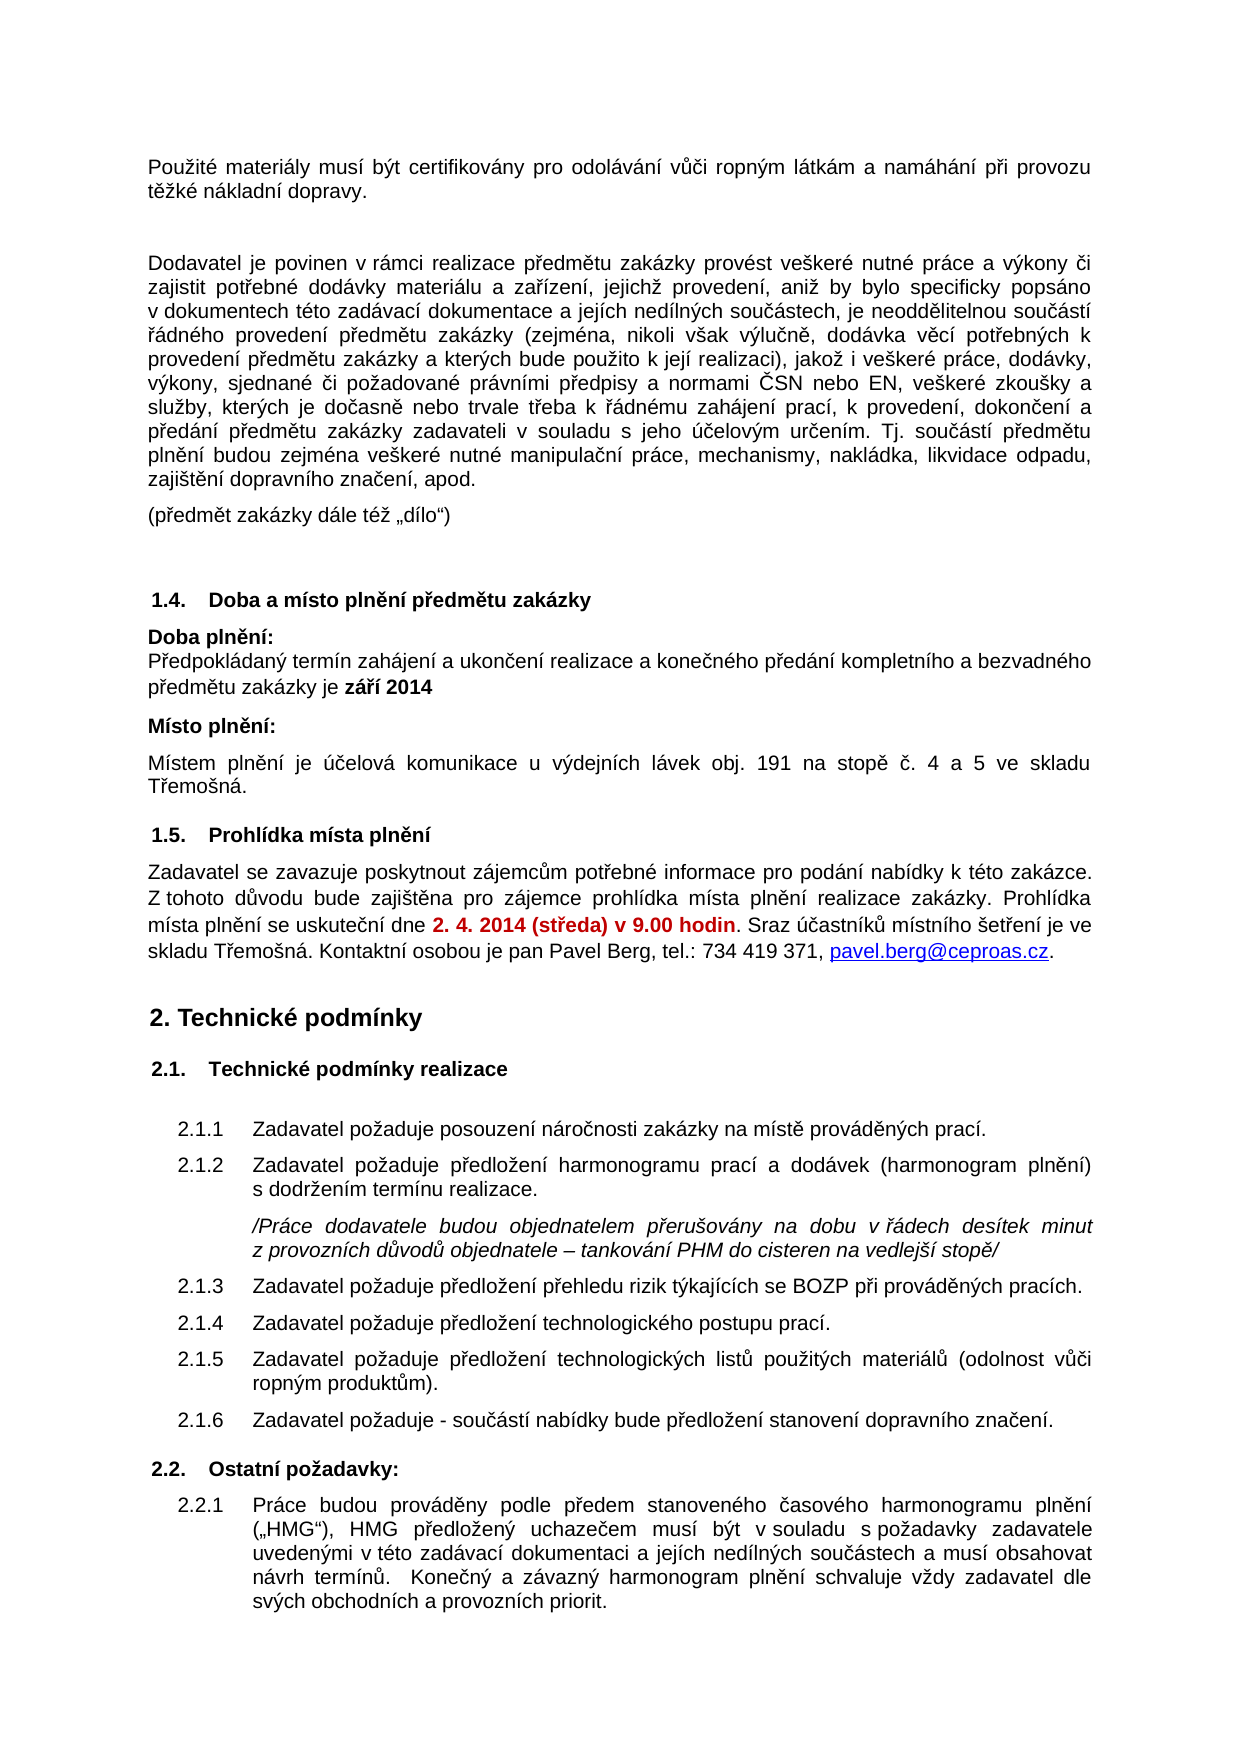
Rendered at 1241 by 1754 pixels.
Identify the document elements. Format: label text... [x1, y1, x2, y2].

text Zadavatel se zavazuje poskytnout zájemcům potřebné informace pro podání nabídky k této zakázce. Z tohoto důvodu bude zajištěna pro zájemce prohlídka místa plnění realizace zakázky. Prohlídka místa plnění se uskuteční dne 2. 4. 2014 (středa) v 9.00 hodin. Sraz účastníků místního šetření je ve skladu Třemošná. Kontaktní osobou je pan Pavel Berg, tel.: 734 419 371, pavel.berg@ceproas.cz. [148, 860, 1093, 963]
list Zadavatel požaduje předložení technologických listů použitých materiálů (odolnost vůči ropným produktům). [177, 1347, 1093, 1395]
list Zadavatel požaduje předložení přehledu rizik týkajících se BOZP při prováděných pracích. [177, 1274, 1093, 1298]
text Místem plnění je účelová komunikace u výdejních lávek obj. 191 na stopě č. 4 a 5 ve skladu Třemošná. [148, 750, 1093, 798]
list Použité materiály musí být certifikovány pro odolávání vůči ropným látkám a namáhání při provozu těžké nákladní dopravy. [148, 155, 1093, 203]
list Zadavatel požaduje posouzení náročnosti zakázky na místě prováděných prací. [177, 1117, 1093, 1141]
list Dodavatel je povinen v rámci realizace předmětu zakázky provést veškeré nutné práce a výkony či zajistit potřebné dodávky materiálu a zařízení, jejichž provedení, aniž by bylo specificky popsáno v dokumentech této zadávací dokumentace a jejích nedílných součástech, je neoddělitelnou součástí řádného provedení předmětu zakázky (zejména, nikoli však výlučně, dodávka věcí potřebných k provedení předmětu zakázky a kterých bude použito k její realizaci), jakož i veškeré práce, dodávky, výkony, sjednané či požadované právními předpisy a normami ČSN nebo EN, veškeré zkoušky a služby, kterých je dočasně nebo trvale třeba k řádnému zahájení prací, k provedení, dokončení a předání předmětu zakázky zadavateli v souladu s jeho účelovým určením. Tj. součástí předmětu plnění budou zejména veškeré nutné manipulační práce, mechanismy, nakládka, likvidace odpadu, zajištění dopravního značení, apod. [148, 251, 1093, 490]
list /Práce dodavatele budou objednatelem přerušovány na dobu v řádech desítek minut z provozních důvodů objednatele – tankování PHM do cisteren na vedlejší stopě/ [252, 1214, 1093, 1262]
subtitle Doba a místo plnění předmětu zakázky [151, 588, 1093, 612]
list Předpokládaný termín zahájení a ukončení realizace a konečného předání kompletního a bezvadného předmětu zakázky je září 2014 [148, 649, 1093, 699]
text Místo plnění: [148, 714, 1093, 738]
subtitle Prohlídka místa plnění [151, 823, 1093, 847]
subtitle Technické podmínky [149, 1003, 1093, 1031]
subtitle Technické podmínky realizace [151, 1056, 1093, 1080]
text (předmět zakázky dále též „dílo“) [148, 503, 1093, 527]
text Doba plnění: [148, 625, 1093, 649]
list Práce budou prováděny podle předem stanoveného časového harmonogramu plnění („HMG“), HMG předložený uchazečem musí být v souladu s požadavky zadavatele uvedenými v této zadávací dokumentaci a jejích nedílných součástech a musí obsahovat návrh termínů. Konečný a závazný harmonogram plnění schvaluje vždy zadavatel dle svých obchodních a provozních priorit. [177, 1493, 1093, 1613]
list Zadavatel požaduje předložení harmonogramu prací a dodávek (harmonogram plnění) s dodržením termínu realizace. [177, 1153, 1093, 1201]
list Zadavatel požaduje předložení technologického postupu prací. [177, 1311, 1093, 1334]
subtitle Ostatní požadavky: [151, 1456, 1093, 1480]
list Zadavatel požaduje - součástí nabídky bude předložení stanovení dopravního značení. [177, 1407, 1093, 1431]
